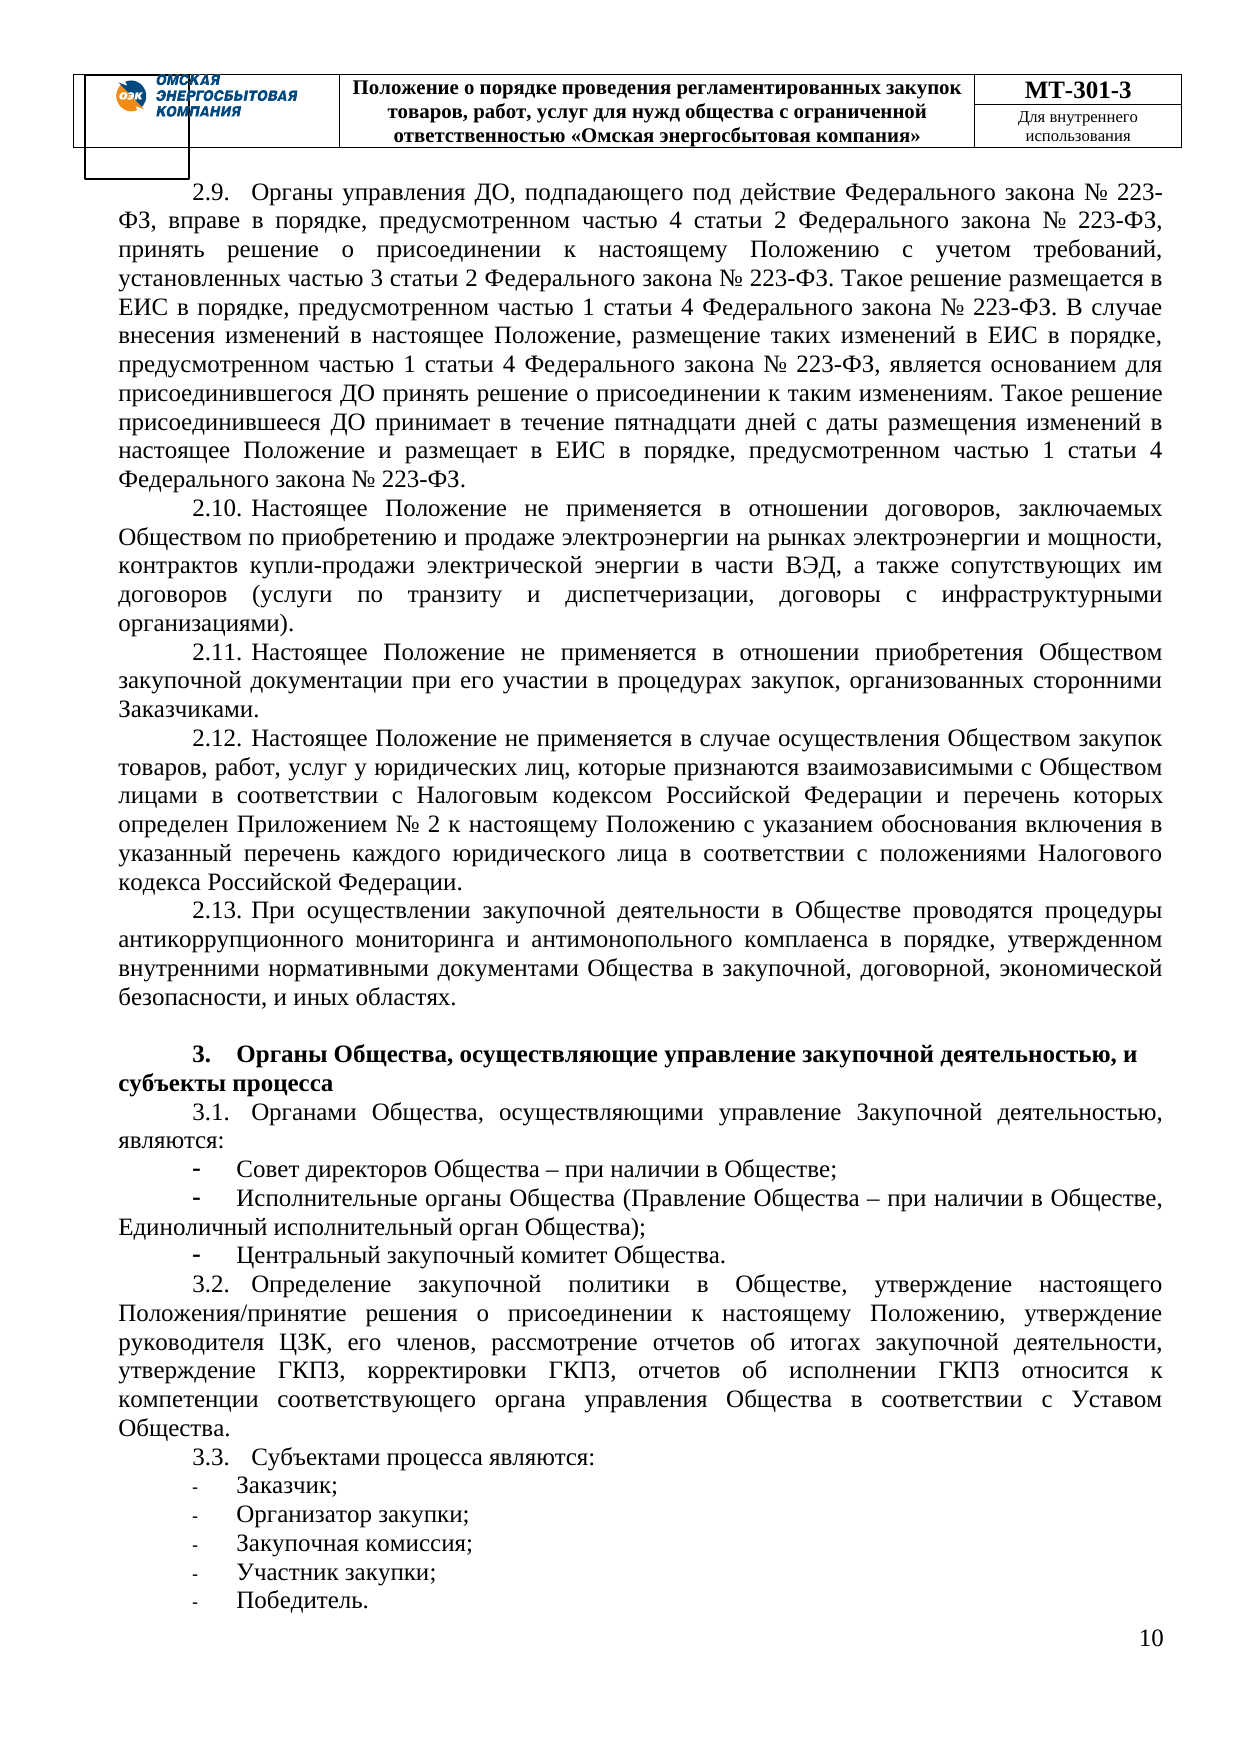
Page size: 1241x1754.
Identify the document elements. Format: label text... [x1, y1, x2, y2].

list Закупочная комиссия; [118, 1528, 1163, 1557]
list Заказчик; [118, 1471, 1163, 1499]
list Исполнительные органы Общества (Правление Общества – при наличии в Обществе, Единоличный исполнительный орган Общества); [118, 1183, 1163, 1241]
list Участник закупки; [118, 1557, 1163, 1586]
list Органы управления ДО, подпадающего под действие Федерального закона № 223-ФЗ, вправе в порядке, предусмотренном частью 4 статьи 2 Федерального закона № 223-ФЗ, принять решение о присоединении к настоящему Положению с учетом требований, установленных частью 3 статьи 2 Федерального закона № 223-ФЗ. Такое решение размещается в ЕИС в порядке, предусмотренном частью 1 статьи 4 Федерального закона № 223-ФЗ. В случае внесения изменений в настоящее Положение, размещение таких изменений в ЕИС в порядке, предусмотренном частью 1 статьи 4 Федерального закона № 223-ФЗ, является основанием для присоединившегося ДО принять решение о присоединении к таким изменениям. Такое решение присоединившееся ДО принимает в течение пятнадцати дней с даты размещения изменений в настоящее Положение и размещает в ЕИС в порядке, предусмотренном частью 1 статьи 4 Федерального закона № 223-ФЗ. [118, 177, 1163, 493]
list При осуществлении закупочной деятельности в Обществе проводятся процедуры антикоррупционного мониторинга и антимонопольного комплаенса в порядке, утвержденном внутренними нормативными документами Общества в закупочной, договорной, экономической безопасности, и иных областях. [118, 896, 1163, 1011]
list Организатор закупки; [118, 1499, 1163, 1528]
list Органами Общества, осуществляющими управление Закупочной деятельностью, являются: [118, 1097, 1163, 1154]
list Центральный закупочный комитет Общества. [118, 1241, 1163, 1269]
list Органы Общества, осуществляющие управление закупочной деятельностью, и субъекты процесса [118, 1039, 1163, 1097]
list Победитель. [118, 1586, 1163, 1614]
list Настоящее Положение не применяется в отношении договоров, заключаемых Обществом по приобретению и продаже электроэнергии на рынках электроэнергии и мощности, контрактов купли-продажи электрической энергии в части ВЭД, а также сопутствующих им договоров (услуги по транзиту и диспетчеризации, договоры с инфраструктурными организациями). [118, 493, 1163, 637]
picture [116, 74, 298, 117]
list Субъектами процесса являются: [118, 1442, 1163, 1471]
list Совет директоров Общества – при наличии в Обществе; [118, 1154, 1163, 1183]
list Настоящее Положение не применяется в отношении приобретения Обществом закупочной документации при его участии в процедурах закупок, организованных сторонними Заказчиками. [118, 637, 1163, 723]
list Определение закупочной политики в Обществе, утверждение настоящего Положения/принятие решения о присоединении к настоящему Положению, утверждение руководителя ЦЗК, его членов, рассмотрение отчетов об итогах закупочной деятельности, утверждение ГКПЗ, корректировки ГКПЗ, отчетов об исполнении ГКПЗ относится к компетенции соответствующего органа управления Общества в соответствии с Уставом Общества. [118, 1269, 1163, 1442]
list Настоящее Положение не применяется в случае осуществления Обществом закупок товаров, работ, услуг у юридических лиц, которые признаются взаимозависимыми с Обществом лицами в соответствии с Налоговым кодексом Российской Федерации и перечень которых определен Приложением № 2 к настоящему Положению с указанием обоснования включения в указанный перечень каждого юридического лица в соответствии с положениями Налогового кодекса Российской Федерации. [118, 723, 1163, 896]
